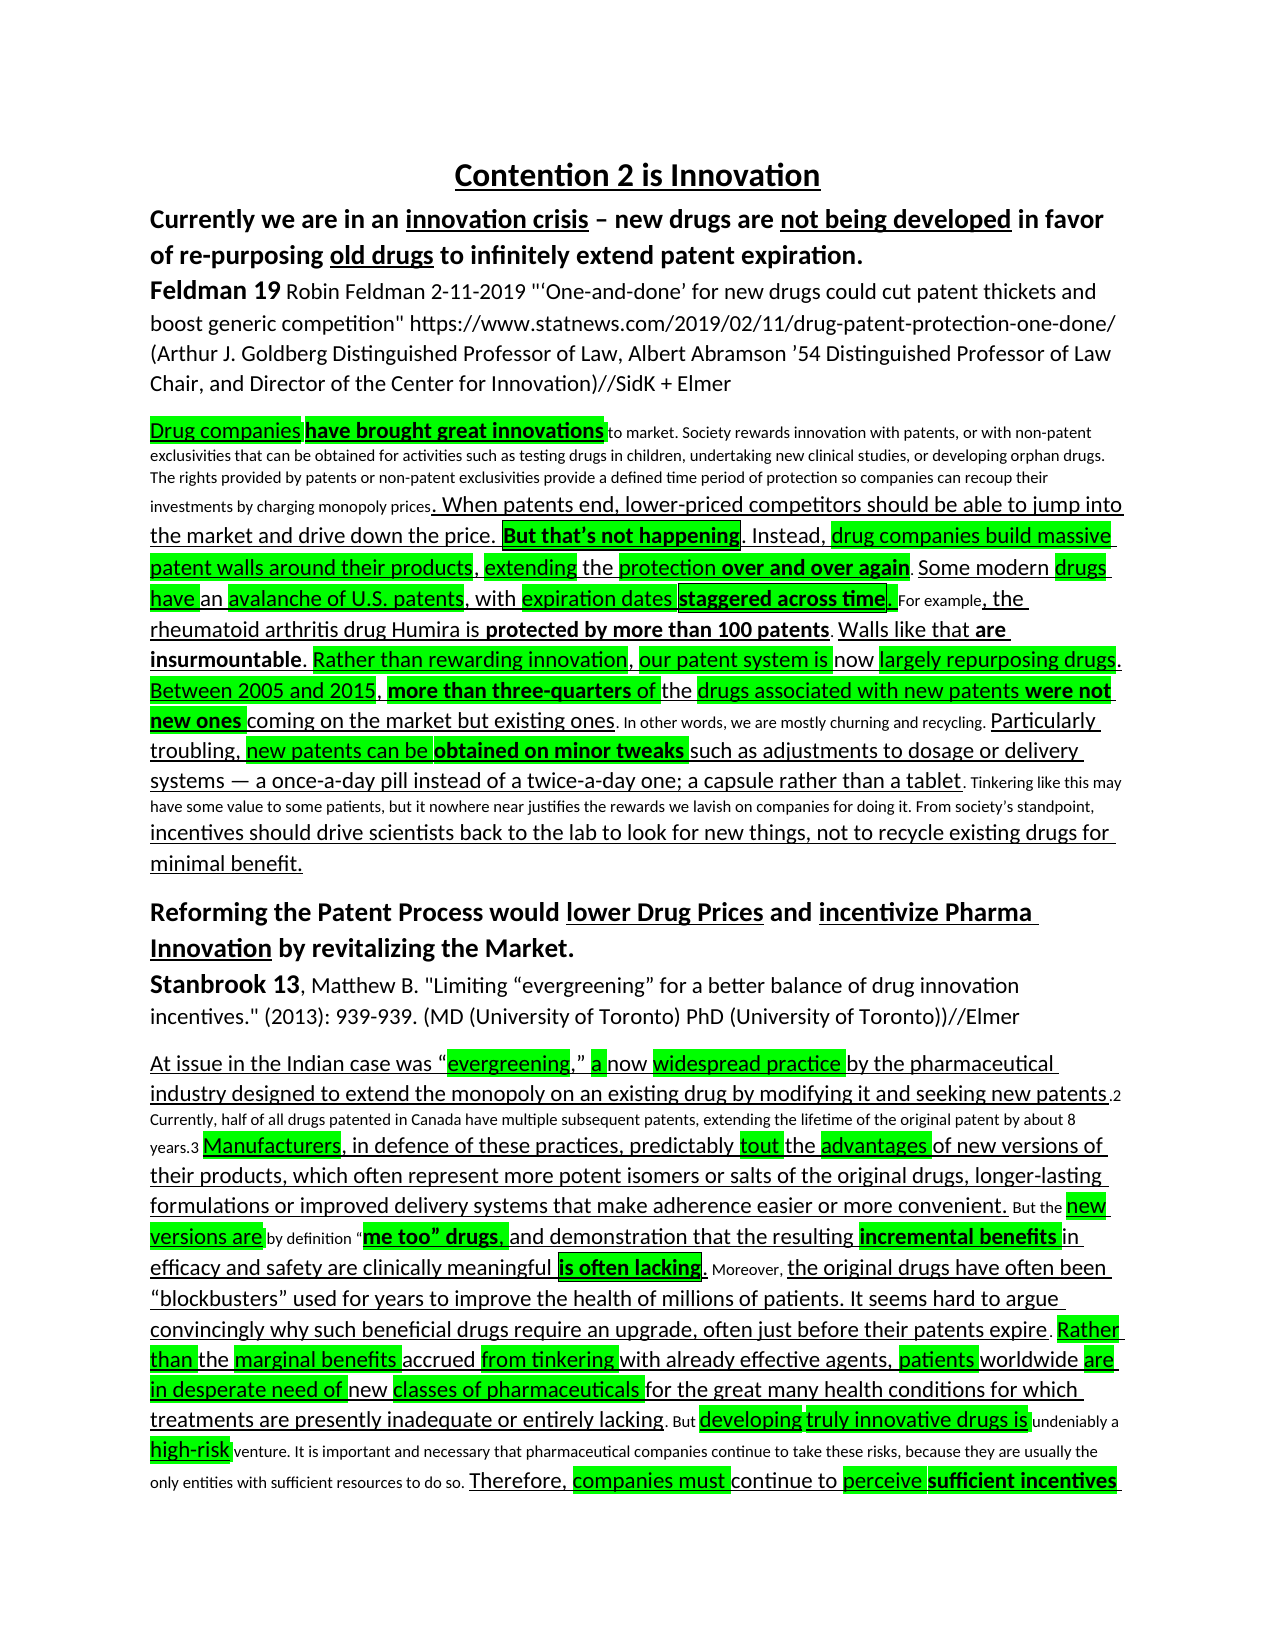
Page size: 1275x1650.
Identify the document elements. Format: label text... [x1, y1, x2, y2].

subtitle Reforming the Patent Process would lower Drug Prices and incentivize Pharma Innovation by revitalizing the Market. [150, 896, 1125, 964]
subtitle Currently we are in an innovation crisis – new drugs are not being developed in favor of re-purposing old drugs to infinitely extend patent expiration. [150, 202, 1125, 271]
text Stanbrook 13, Matthew B. "Limiting “evergreening” for a better balance of drug innovation incentives." (2013): 939-939. (MD (University of Toronto) PhD (University of Toronto))//Elmer [150, 967, 1125, 1030]
subtitle Contention 2 is Innovation [150, 154, 1125, 195]
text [150, 1049, 1125, 1494]
text Feldman 19 Robin Feldman 2-11-2019 "‘One-and-done’ for new drugs could cut patent thickets and boost generic competition" https://www.statnews.com/2019/02/11/drug-patent-protection-one-done/ (Arthur J. Goldberg Distinguished Professor of Law, Albert Abramson ’54 Distinguished Professor of Law Chair, and Director of the Center for Innovation)//SidK + Elmer [150, 273, 1125, 397]
text Drug companies have brought great innovations to market. Society rewards innovation with patents, or with non-patent exclusivities that can be obtained for activities such as testing drugs in children, undertaking new clinical studies, or developing orphan drugs. The rights provided by patents or non-patent exclusivities provide a defined time period of protection so companies can recoup their investments by charging monopoly prices. When patents end, lower-priced competitors should be able to jump into the market and drive down the price. But that’s not happening. Instead, drug companies build massive patent walls around their products, extending the protection over and over again. Some modern drugs have an avalanche of U.S. patents, with expiration dates staggered across time. For example, the rheumatoid arthritis drug Humira is protected by more than 100 patents. Walls like that are insurmountable. Rather than rewarding innovation, our patent system is now largely repurposing drugs. Between 2005 and 2015, more than three-quarters of the drugs associated with new patents were not new ones coming on the market but existing ones. In other words, we are mostly churning and recycling. Particularly troubling, new patents can be obtained on minor tweaks such as adjustments to dosage or delivery systems — a once-a-day pill instead of a twice-a-day one; a capsule rather than a tablet. Tinkering like this may have some value to some patients, but it nowhere near justifies the rewards we lavish on companies for doing it. From society’s standpoint, incentives should drive scientists back to the lab to look for new things, not to recycle existing drugs for minimal benefit. [150, 416, 1125, 877]
